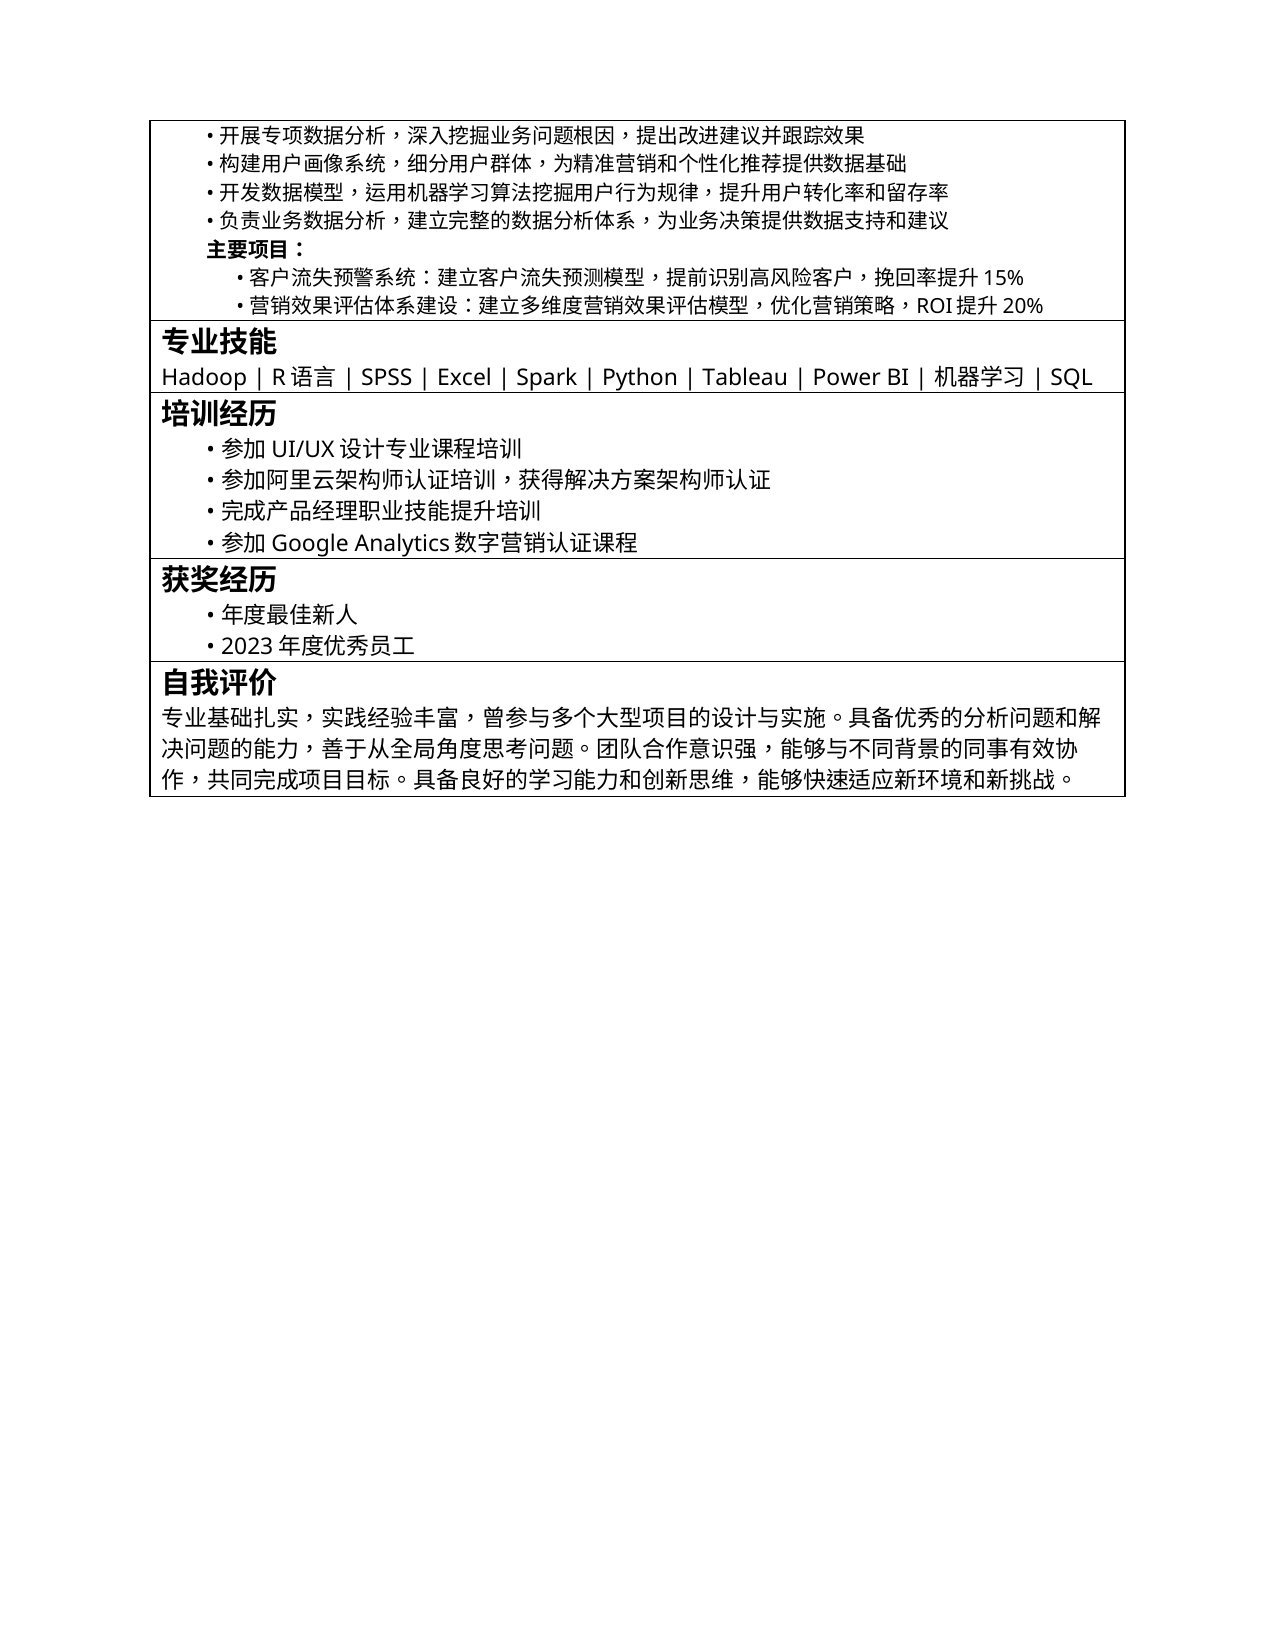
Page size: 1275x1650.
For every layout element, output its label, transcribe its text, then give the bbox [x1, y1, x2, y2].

table_cell 专业技能 Hadoop | R语言 | SPSS | Excel | Spark | Python | Tableau | Power BI | 机器学习 | SQL [151, 321, 1124, 392]
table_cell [151, 121, 1124, 320]
table_cell 获奖经历 • 年度最佳新人 • 2023年度优秀员工 [151, 559, 1124, 661]
table_cell 培训经历 • 参加UI/UX设计专业课程培训 • 参加阿里云架构师认证培训，获得解决方案架构师认证 • 完成产品经理职业技能提升培训 • 参加Google Analytics数字营销认证课程 [151, 393, 1124, 558]
table_cell 自我评价 专业基础扎实，实践经验丰富，曾参与多个大型项目的设计与实施。具备优秀的分析问题和解决问题的能力，善于从全局角度思考问题。团队合作意识强，能够与不同背景的同事有效协作，共同完成项目目标。具备良好的学习能力和创新思维，能够快速适应新环境和新挑战。 [151, 662, 1124, 796]
